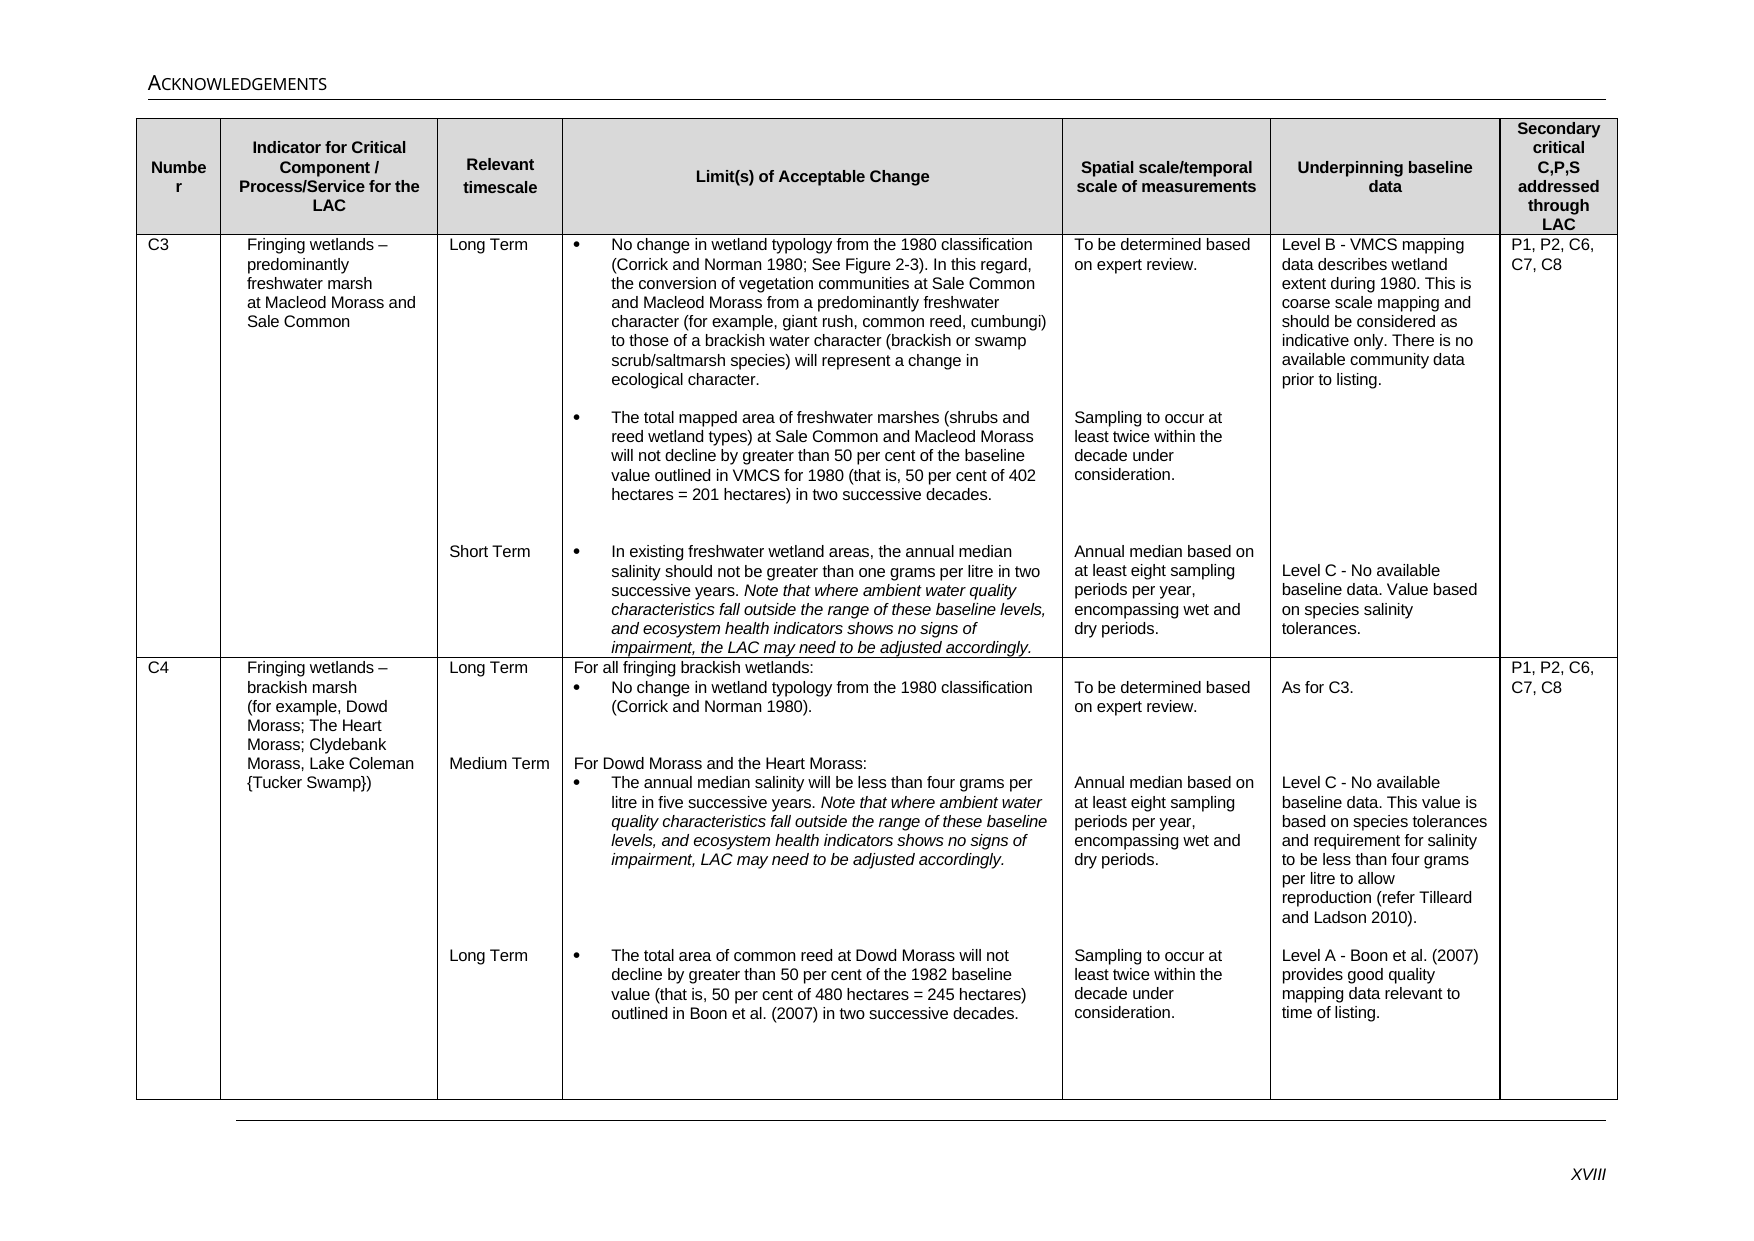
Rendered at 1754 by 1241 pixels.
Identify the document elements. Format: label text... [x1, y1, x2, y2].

table_cell Fringing wetlands – brackish marsh (for example, Dowd Morass; The Heart Morass; Clydebank Morass, ) [221, 658, 437, 1099]
table_header Number [137, 119, 220, 234]
table_header Limit(s) of Acceptable Change [563, 119, 1062, 234]
table_header Indicator for Critical Component / Process/Service for the LAC [221, 119, 437, 234]
table_header Relevant timescale [438, 119, 562, 234]
table_cell C4 [137, 658, 220, 1099]
table_cell Fringing wetlands – predominantly freshwater marsh at Macleod Morass and Common [221, 235, 437, 657]
table_cell As for C3. Level C - No available baseline data. This value is based on species tolerances and requirement for salinity to be less than four grams per litre to allow reproduction (refer Tilleard and Ladson 2010). Level A - Boon et al. (2007) provides good quality mapping data relevant to time of listing. [1271, 658, 1499, 1099]
table_cell No change in wetland typology from the 1980 classification (Corrick and Norman 1980; See Figure 2-3). In this regard, the conversion of vegetation communities at Common and Macleod Morass from a predominantly freshwater character (for example, giant rush, common reed, cumbungi) to those of a brackish water character (brackish or swamp scrub/saltmarsh species) will represent a change in ecological character. The total mapped area of freshwater marshes (shrubs and reed wetland types) at Sale Common and Macleod Morass will not decline by greater than 50 per cent of the baseline value outlined in VMCS for 1980 (that is, 50 per cent of 402 hectares = 201 hectares) in two successive decades. In existing freshwater wetland areas, the annual median salinity should not be greater than one grams per litre in two successive years. Note that where ambient water quality characteristics fall outside the range of these baseline levels, and ecosystem health indicators shows no signs of impairment, the LAC may need to be adjusted accordingly. [563, 235, 1062, 657]
table_cell Long Term Medium Term Long Term [438, 658, 562, 1099]
table_header Underpinning baseline data [1271, 119, 1499, 234]
table_header Spatial scale/temporal scale of measurements [1063, 119, 1270, 234]
table_cell Level B - VMCS mapping data describes wetland extent during 1980. This is coarse scale mapping and should be considered as indicative only. There is no available community data prior to listing. Level C - No available baseline data. Value based on species salinity tolerances. [1271, 235, 1499, 657]
table_cell C3 [137, 235, 220, 657]
table_cell Long Term Short Term [438, 235, 562, 657]
table_header Secondary critical C,P,S addressed through LAC [1501, 119, 1617, 234]
table_cell To be determined based on expert review. Annual median based on at least eight sampling periods per year, encompassing wet and dry periods. Sampling to occur at least twice within the decade under consideration. [1063, 658, 1270, 1099]
table_cell P1, P2, C6, C7, C8 [1501, 235, 1617, 657]
table_cell P1, P2, C6, C7, C8 [1501, 658, 1617, 1099]
table_cell To be determined based on expert review. Sampling to occur at least twice within the decade under consideration. Annual median based on at least eight sampling periods per year, encompassing wet and dry periods. [1063, 235, 1270, 657]
table_cell For all fringing brackish wetlands: No change in wetland typology from the 1980 classification (Corrick and Norman 1980). For Dowd Morass and the Heart Morass: The annual median salinity will be less than four grams per litre in five successive years. Note that where ambient water quality characteristics fall outside the range of these baseline levels, and ecosystem health indicators shows no signs of impairment, LAC may need to be adjusted accordingly. The total area of common reed at Dowd Morass will not decline by greater than 50 per cent of the 1982 baseline value (that is, 50 per cent of 480 hectares = 245 hectares) outlined in Boon et al. (2007) in two successive decades. [563, 658, 1062, 1099]
